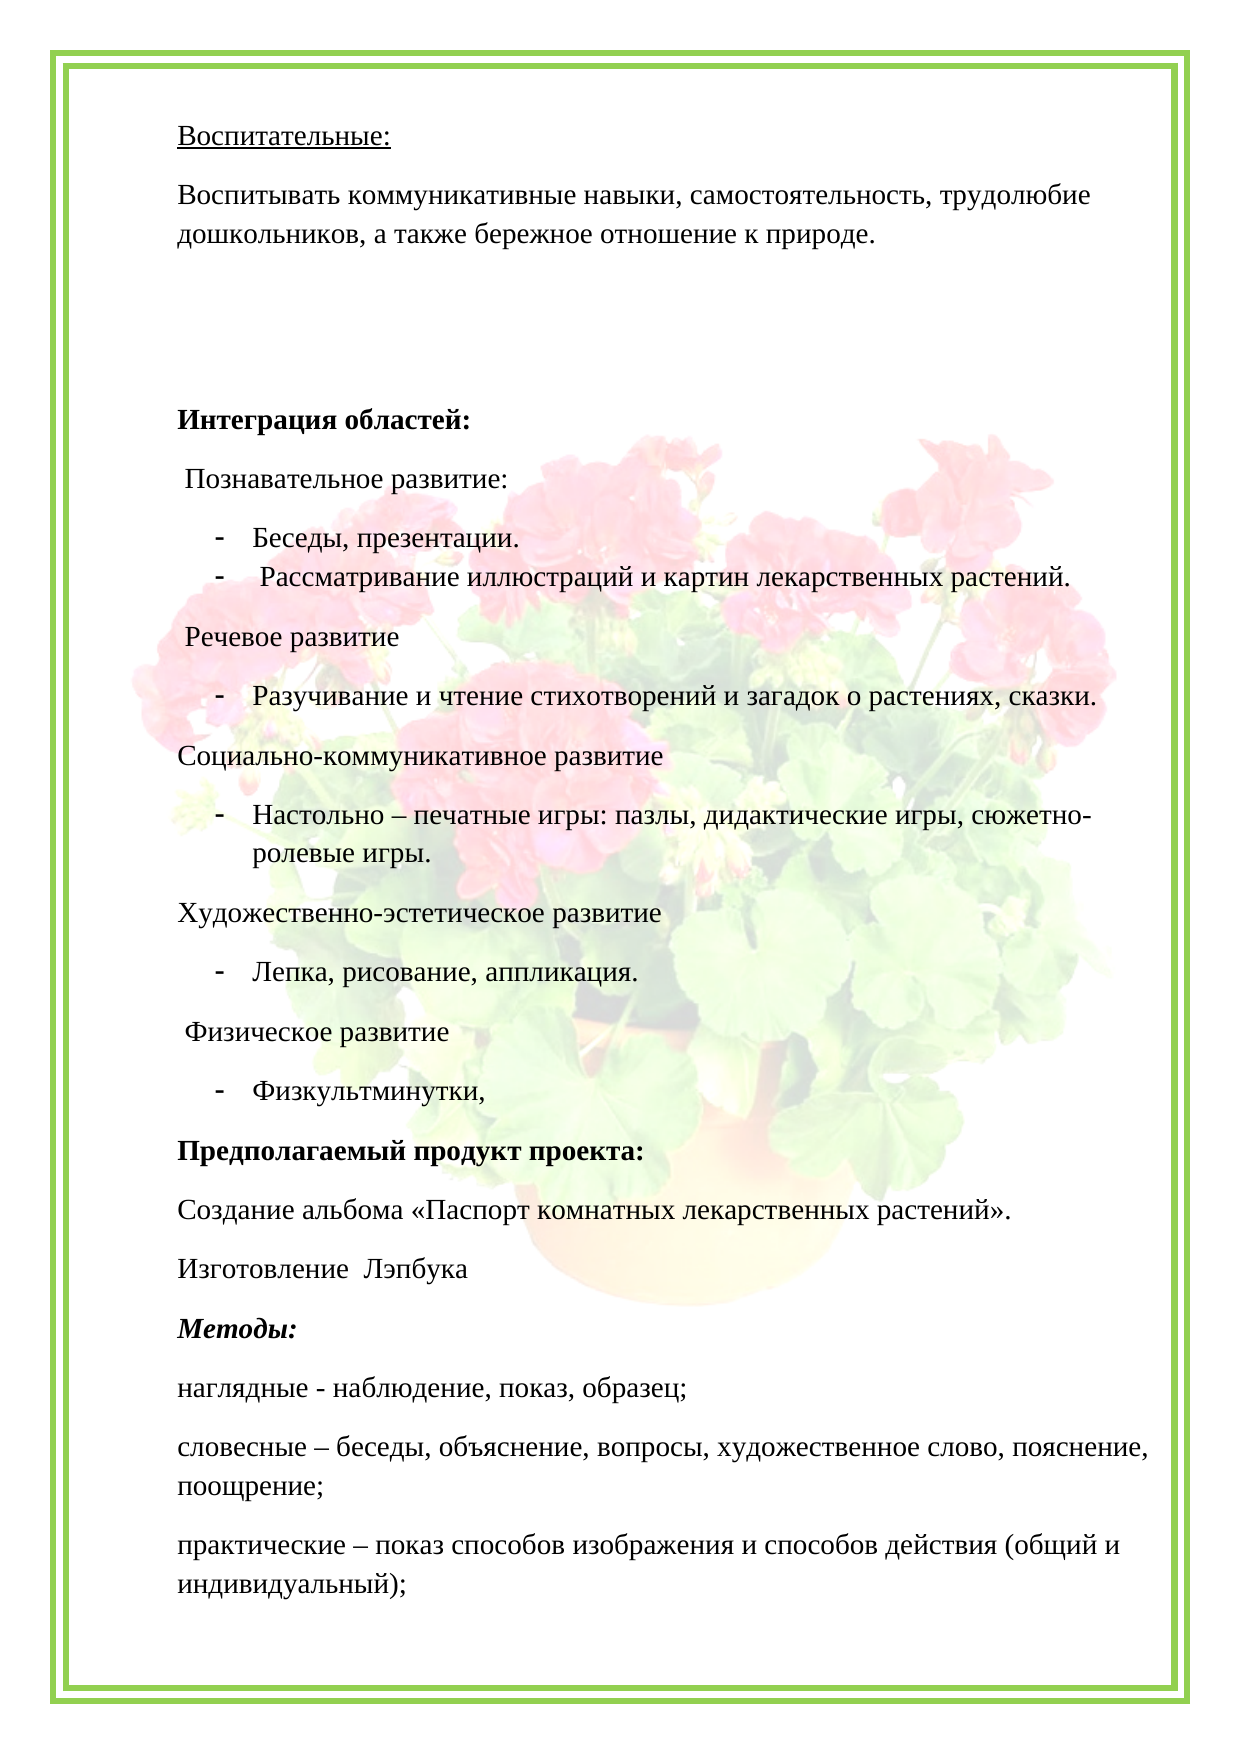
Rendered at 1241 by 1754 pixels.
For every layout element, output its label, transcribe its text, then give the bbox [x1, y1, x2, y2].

text Познавательное развитие: [177, 461, 1152, 495]
text словесные – беседы, объяснение, вопросы, художественное слово, пояснение, поощрение; [177, 1429, 1152, 1502]
list Лепка, рисование, аппликация. [214, 954, 1152, 988]
list Настольно – печатные игры: пазлы, дидактические игры, сюжетно-ролевые игры. [214, 797, 1152, 869]
list Беседы, презентации. [214, 521, 1152, 554]
text Художественно-эстетическое развитие [177, 895, 1152, 928]
text Физическое развитие [177, 1014, 1152, 1047]
text наглядные - наблюдение, показ, образец; [177, 1370, 1152, 1404]
text Методы: [177, 1311, 1152, 1344]
text Социально-коммуникативное развитие [177, 738, 1152, 771]
text Интеграция областей: [177, 402, 1152, 435]
text практические – показ способов изображения и способов действия (общий и индивидуальный); [177, 1527, 1152, 1599]
list Рассматривание иллюстраций и картин лекарственных растений. [214, 559, 1152, 593]
list Физкультминутки, [214, 1073, 1152, 1107]
text Изготовление Лэпбука [177, 1251, 1152, 1285]
text Предполагаемый продукт проекта: [177, 1133, 1152, 1166]
text Воспитывать коммуникативные навыки, самостоятельность, трудолюбие дошкольников, а также бережное отношение к природе. [177, 177, 1152, 249]
text Создание альбома «Паспорт комнатных лекарственных растений». [177, 1192, 1152, 1226]
text Воспитательные: [177, 118, 1152, 152]
list Разучивание и чтение стихотворений и загадок о растениях, сказки. [214, 678, 1152, 712]
text Речевое развитие [177, 619, 1152, 652]
